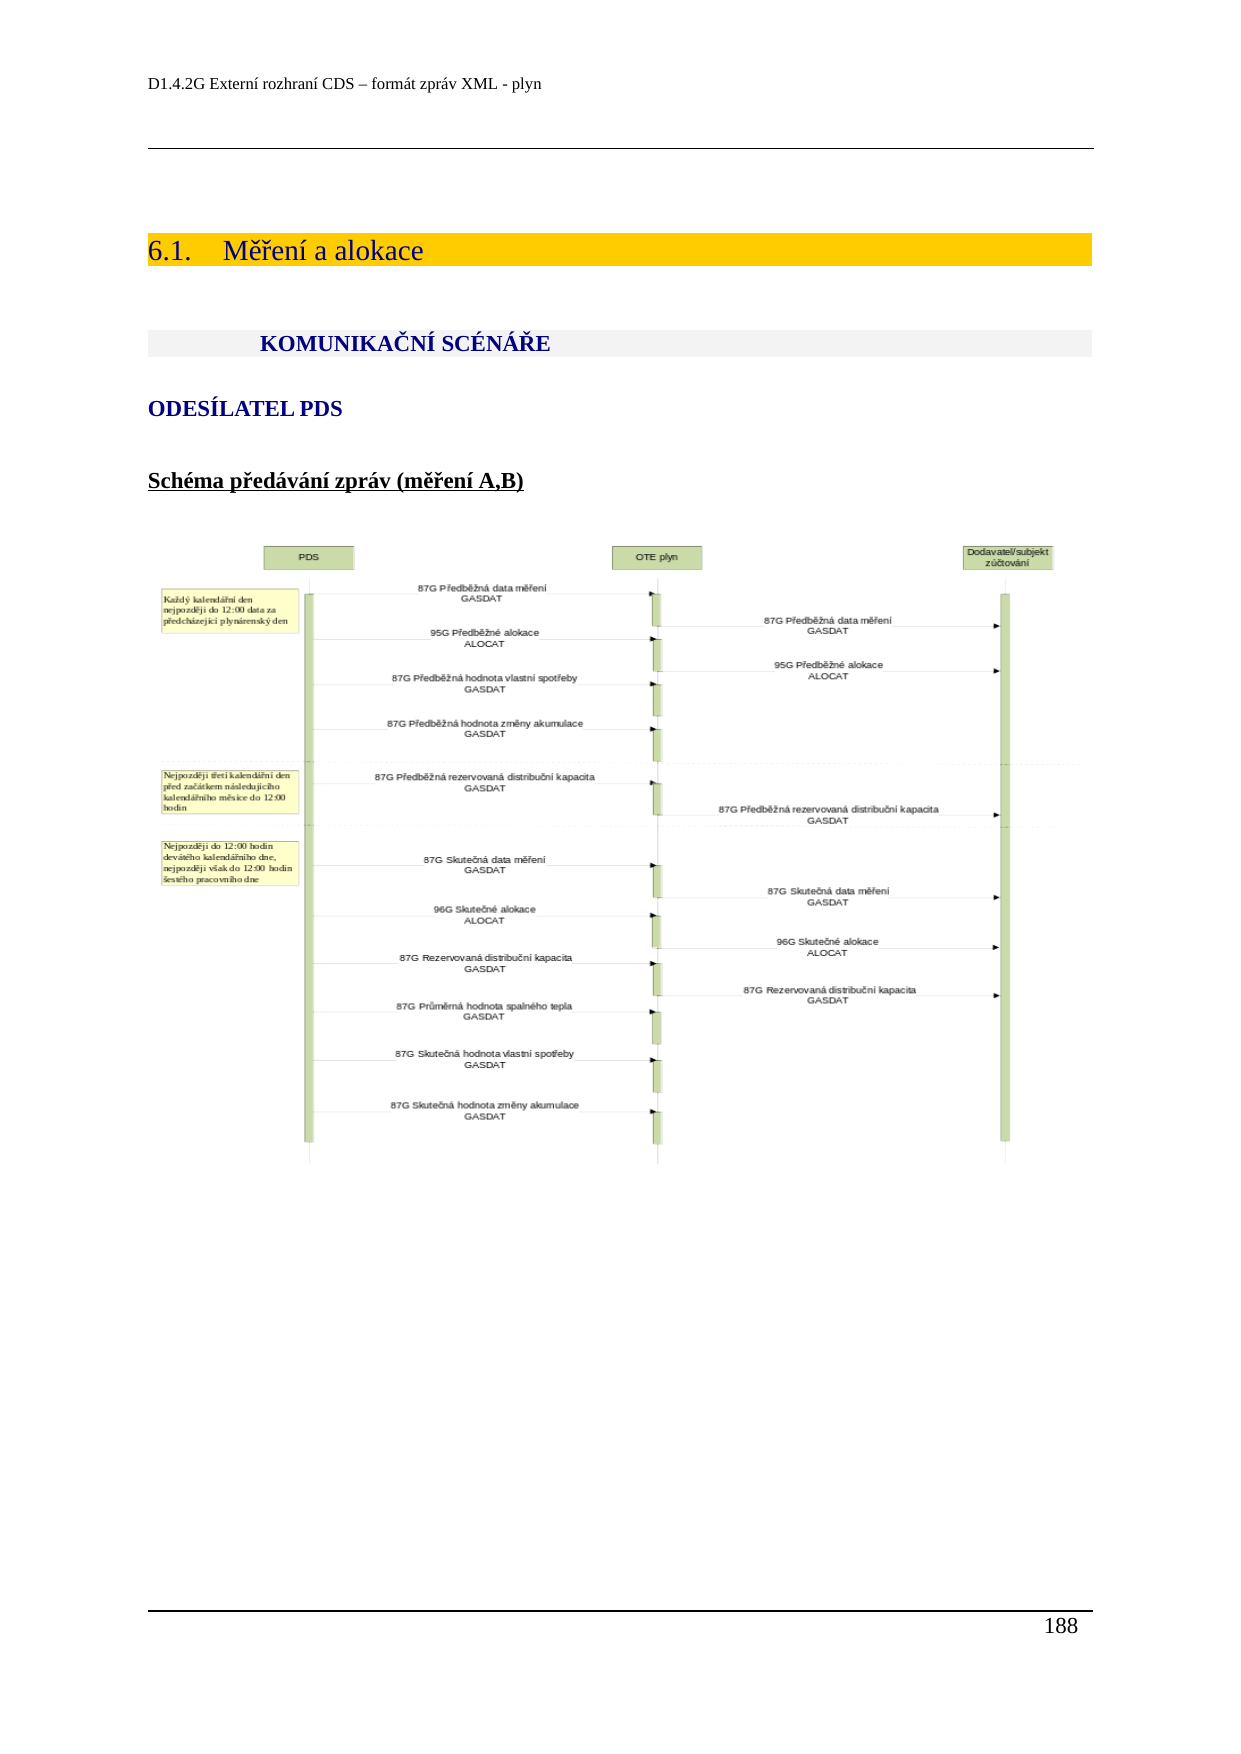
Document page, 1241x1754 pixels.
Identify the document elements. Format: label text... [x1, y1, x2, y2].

text Schéma předávání zpráv (měření A,B) [148, 467, 1092, 493]
subtitle Odesílatel PDS [148, 395, 1092, 422]
subtitle Měření a alokace [148, 233, 1092, 266]
subtitle Komunikační scénáře [148, 330, 1092, 357]
